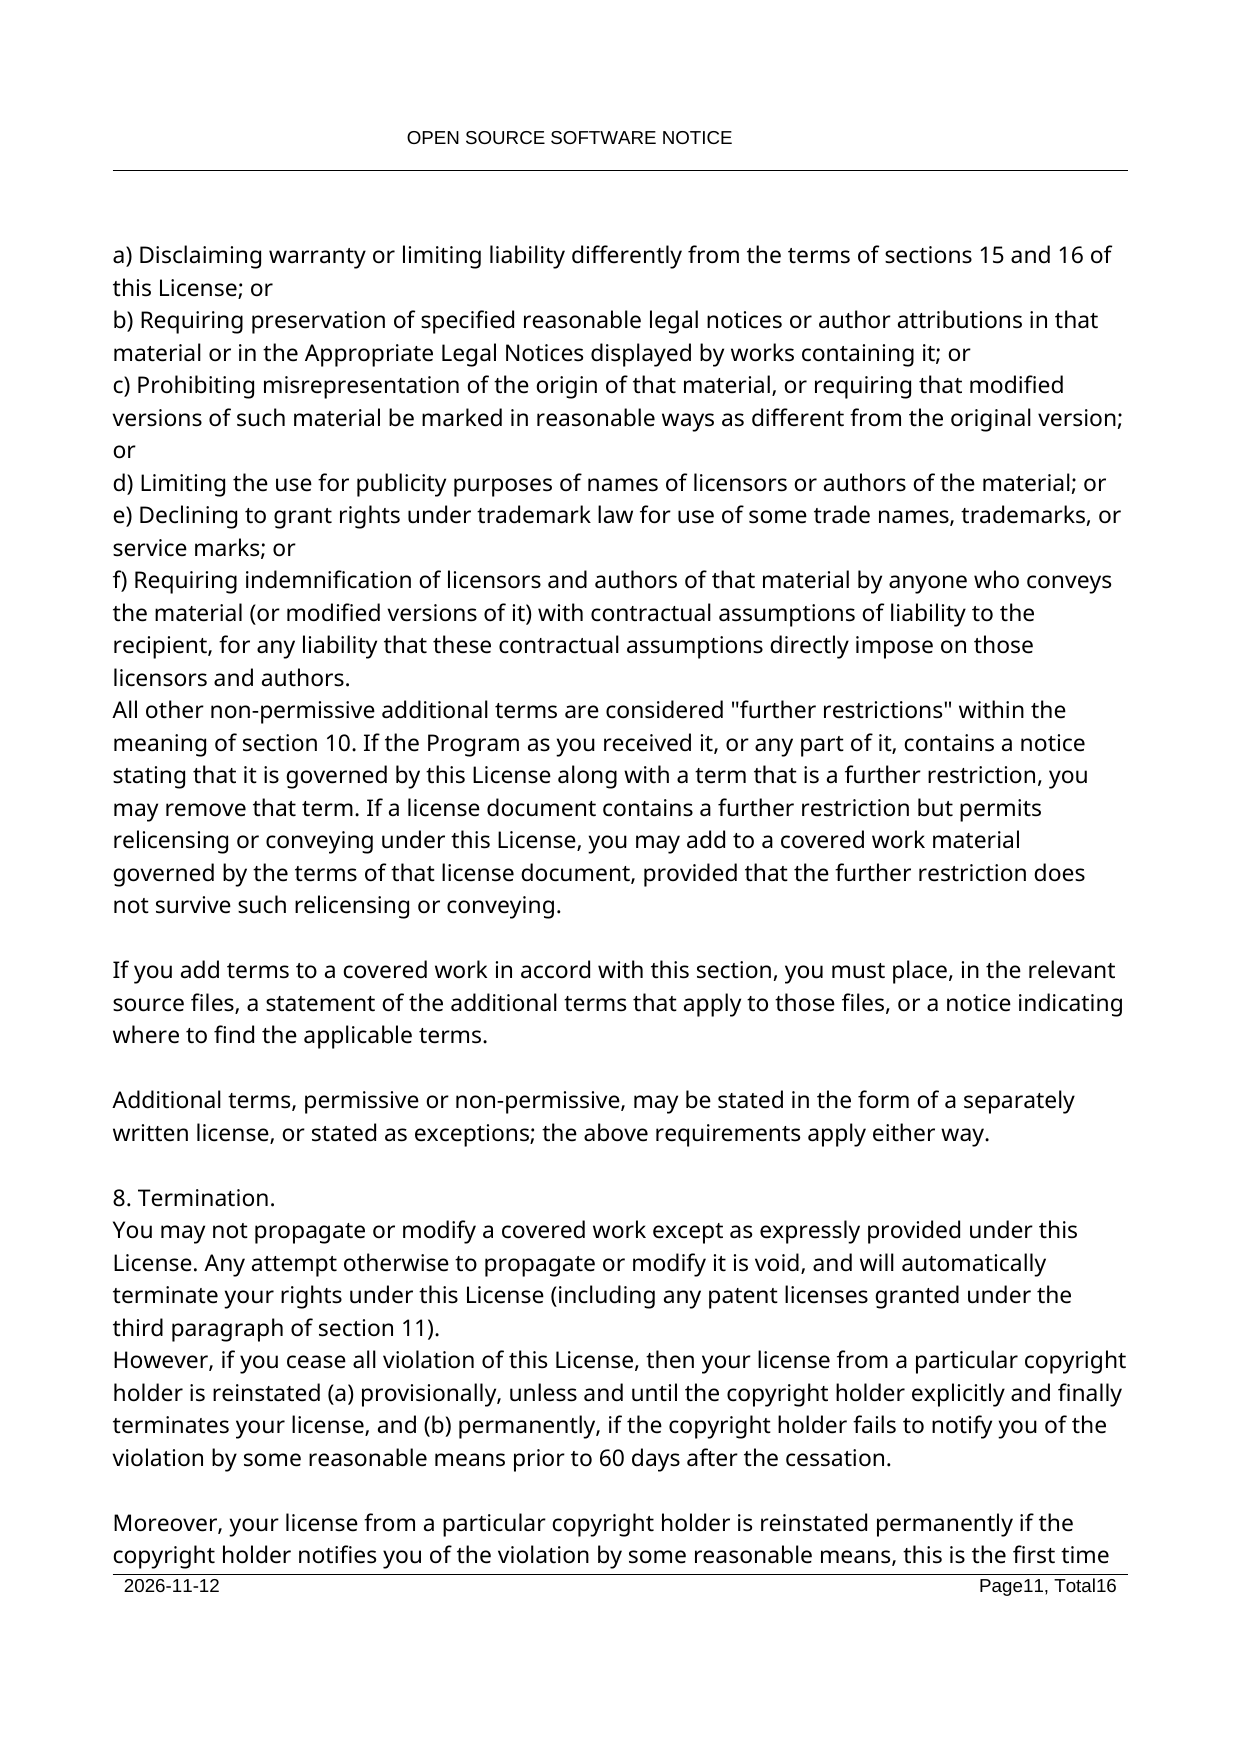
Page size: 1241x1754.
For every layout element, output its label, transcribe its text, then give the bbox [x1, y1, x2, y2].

text e) Declining to grant rights under trademark law for use of some trade names, trademarks, or service marks; or [112, 499, 1128, 564]
text All other non-permissive additional terms are considered "further restrictions" within the meaning of section 10. If the Program as you received it, or any part of it, contains a notice stating that it is governed by this License along with a term that is a further restriction, you may remove that term. If a license document contains a further restriction but permits relicensing or conveying under this License, you may add to a covered work material governed by the terms of that license document, provided that the further restriction does not survive such relicensing or conveying. [112, 694, 1128, 921]
text a) Disclaiming warranty or limiting liability differently from the terms of sections 15 and 16 of this License; or [112, 239, 1128, 304]
text d) Limiting the use for publicity purposes of names of licensors or authors of the material; or [112, 466, 1128, 499]
text You may not propagate or modify a covered work except as expressly provided under this License. Any attempt otherwise to propagate or modify it is void, and will automatically terminate your rights under this License (including any patent licenses granted under the third paragraph of section 11). [112, 1214, 1128, 1344]
text Additional terms, permissive or non-permissive, may be stated in the form of a separately written license, or stated as exceptions; the above requirements apply either way. [112, 1084, 1128, 1149]
text c) Prohibiting misrepresentation of the origin of that material, or requiring that modified versions of such material be marked in reasonable ways as different from the original version; or [112, 369, 1128, 466]
text 8. Termination. [112, 1181, 1128, 1214]
text b) Requiring preservation of specified reasonable legal notices or author attributions in that material or in the Appropriate Legal Notices displayed by works containing it; or [112, 304, 1128, 369]
text If you add terms to a covered work in accord with this section, you must place, in the relevant source files, a statement of the additional terms that apply to those files, or a notice indicating where to find the applicable terms. [112, 954, 1128, 1051]
text f) Requiring indemnification of licensors and authors of that material by anyone who conveys the material (or modified versions of it) with contractual assumptions of liability to the recipient, for any liability that these contractual assumptions directly impose on those licensors and authors. [112, 564, 1128, 694]
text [112, 1506, 1128, 1571]
text However, if you cease all violation of this License, then your license from a particular copyright holder is reinstated (a) provisionally, unless and until the copyright holder explicitly and finally terminates your license, and (b) permanently, if the copyright holder fails to notify you of the violation by some reasonable means prior to 60 days after the cessation. [112, 1344, 1128, 1474]
